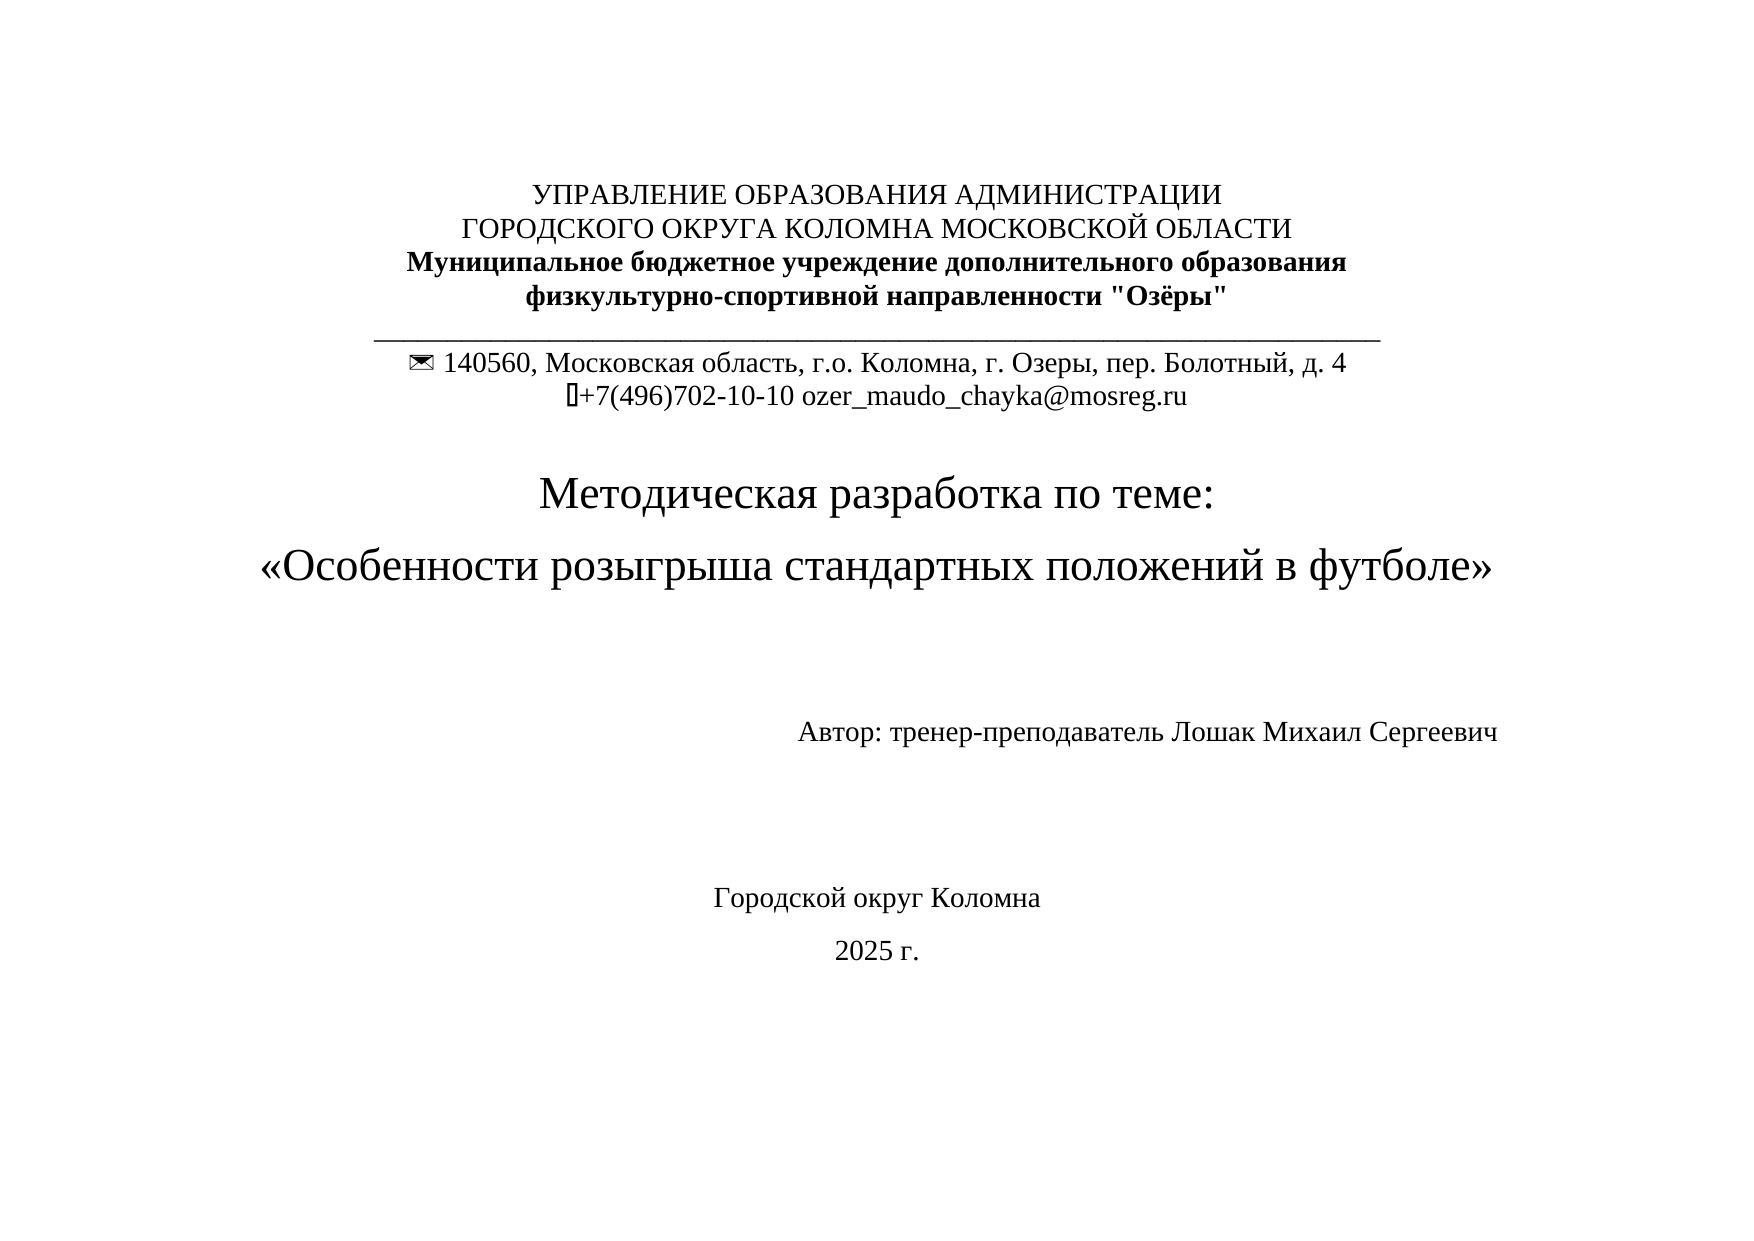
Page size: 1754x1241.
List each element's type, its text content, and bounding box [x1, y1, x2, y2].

text Городской округ Коломна [118, 881, 1636, 914]
text _____________________________________________________________________ [118, 311, 1636, 345]
text 2025 г. [118, 933, 1636, 966]
text +7(496)702-10-10 ozer_maudo_chayka@mosreg.ru [118, 378, 1636, 413]
text УПРАВЛЕНИЕ ОБРАЗОВАНИЯ АДМИНИСТРАЦИИ [118, 177, 1636, 211]
text Методическая разработка по теме: [118, 465, 1636, 518]
text Автор: тренер-преподаватель Лошак Михаил Сергеевич [797, 714, 1636, 748]
text ГОРОДСКОГО ОКРУГА КОЛОМНА МОСКОВСКОЙ ОБЛАСТИ [118, 211, 1636, 244]
text физкультурно-спортивной направленности "Озёры" [118, 278, 1636, 311]
text 140560, Московская область, г.о. Коломна, г. Озеры, пер. Болотный, д. 4 [118, 345, 1636, 378]
text Муниципальное бюджетное учреждение дополнительного образования [118, 244, 1636, 278]
text «Особенности розыгрыша стандартных положений в футболе» [118, 538, 1636, 590]
